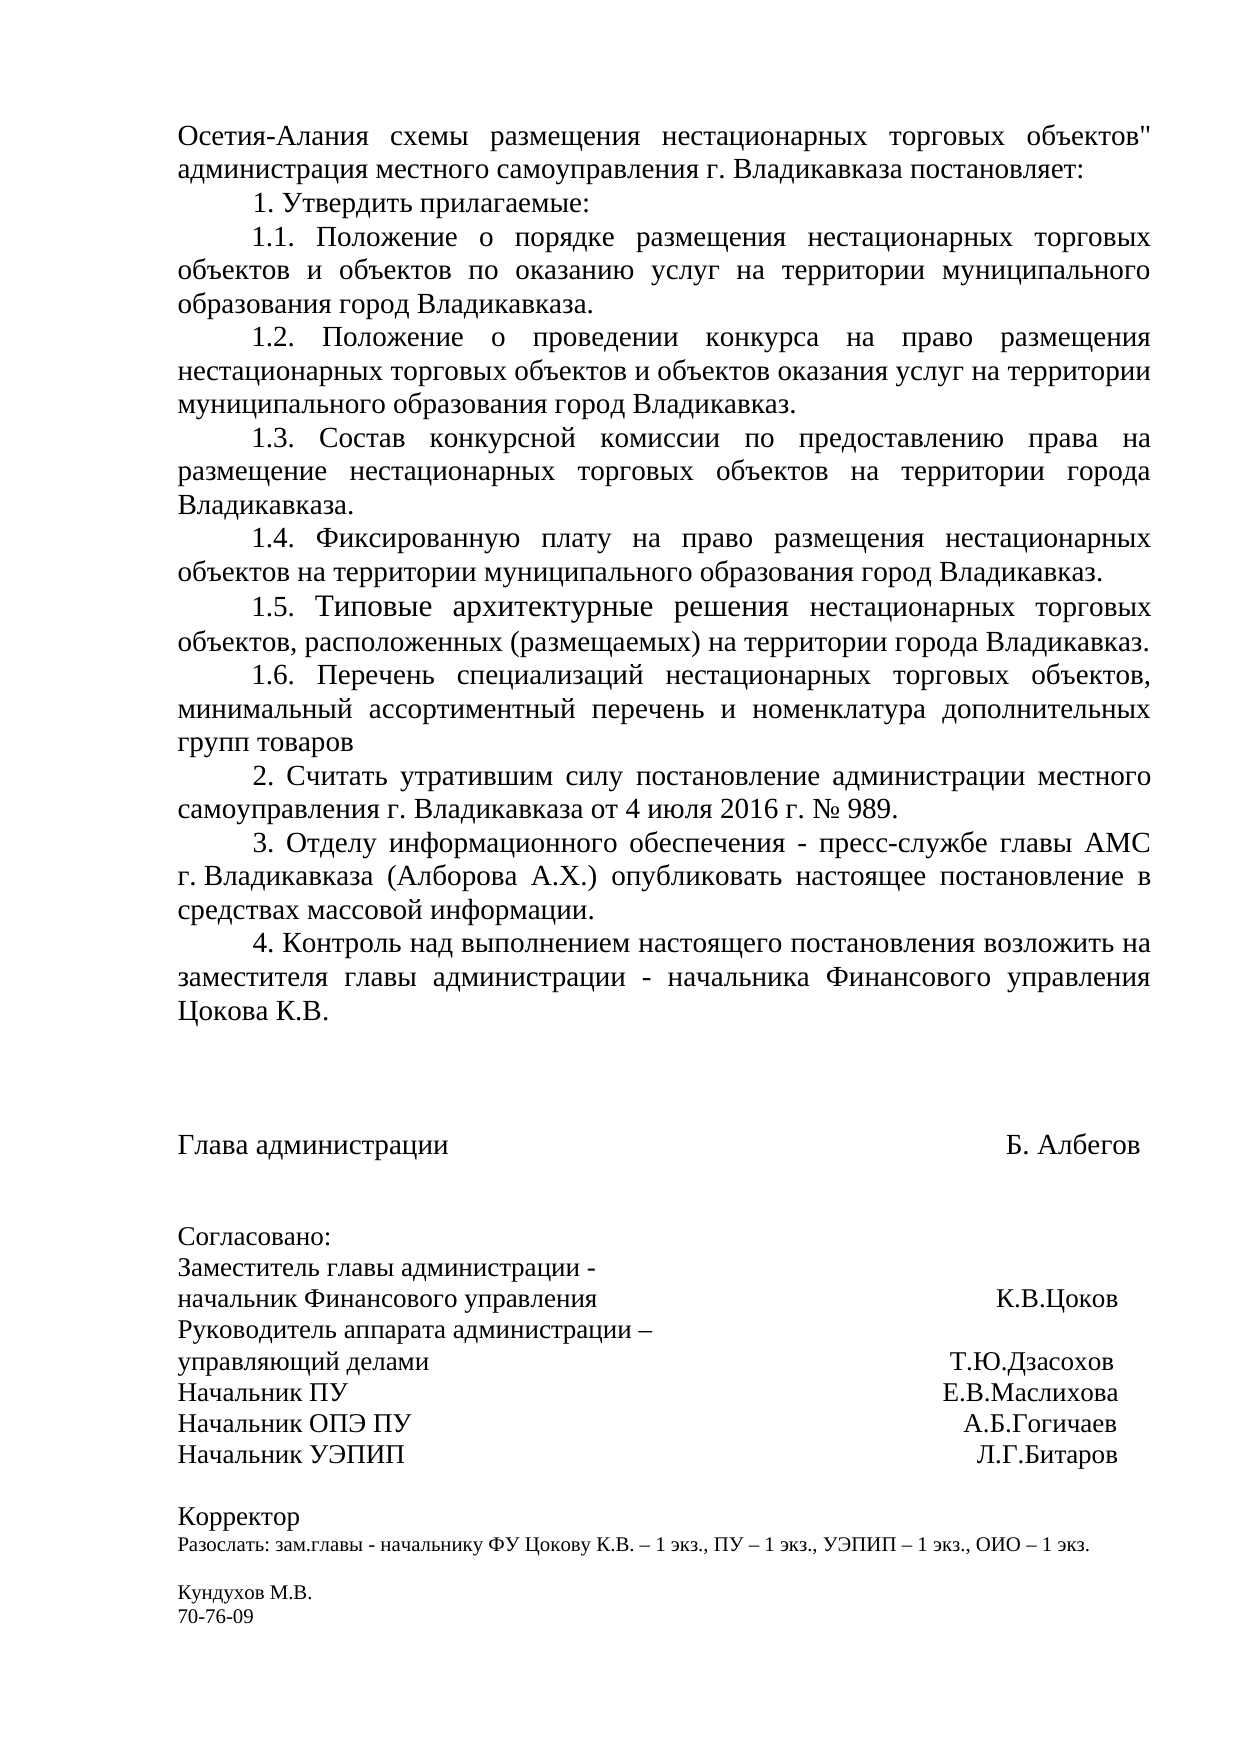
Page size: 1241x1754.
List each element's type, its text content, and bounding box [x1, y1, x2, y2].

text 1.6. Перечень специализаций нестационарных торговых объектов, минимальный ассортиментный перечень и номенклатура дополнительных групп товаров [177, 657, 1152, 758]
text 1.3. Состав конкурсной комиссии по предоставлению права на размещение нестационарных торговых объектов на территории города Владикавказа. [177, 420, 1152, 521]
text Начальник УЭПИП Л.Г.Битаров [177, 1438, 1152, 1469]
text Заместитель главы администрации - [177, 1251, 1152, 1282]
text Корректор [177, 1501, 1152, 1532]
text 3. Отделу информационного обеспечения - пресс-службе главы АМС г. Владикавказа (Алборова А.Х.) опубликовать настоящее постановление в средствах массовой информации. [177, 825, 1152, 926]
text начальник Финансового управления К.В.Цоков [177, 1282, 1152, 1314]
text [177, 118, 1152, 185]
text 1. Утвердить прилагаемые: [177, 185, 1152, 219]
text Руководитель аппарата администрации – [177, 1314, 1152, 1345]
text Согласовано: [177, 1220, 1152, 1251]
text 70-76-09 [177, 1604, 1152, 1628]
text Разослать: зам.главы - начальнику ФУ Цокову К.В. – 1 экз., ПУ – 1 экз., УЭПИП – 1 экз., ОИО – 1 экз. [177, 1532, 1152, 1556]
text 1.4. Фиксированную плату на право размещения нестационарных объектов на территории муниципального образования город Владикавказ. [177, 521, 1152, 588]
text Кундухов М.В. [177, 1580, 1152, 1604]
text 1.1. Положение о порядке размещения нестационарных торговых объектов и объектов по оказанию услуг на территории муниципального образования город Владикавказа. [177, 219, 1152, 319]
text Начальник ОПЭ ПУ А.Б.Гогичаев [177, 1407, 1152, 1438]
text Начальник ПУ Е.В.Маслихова [177, 1376, 1152, 1407]
text 1.5. Типовые архитектурные решения нестационарных торговых объектов, расположенных (размещаемых) на территории города Владикавказ. [177, 588, 1152, 657]
table_header Глава администрации [103, 1127, 743, 1160]
text 4. Контроль над выполнением настоящего постановления возложить на заместителя главы администрации - начальника Финансового управления Цокова К.В. [177, 926, 1152, 1026]
text 2. Считать утратившим силу постановление администрации местного самоуправления г. Владикавказа от 4 июля 2016 г. № 989. [177, 758, 1152, 825]
text 1.2. Положение о проведении конкурса на право размещения нестационарных торговых объектов и объектов оказания услуг на территории муниципального образования город Владикавказ. [177, 319, 1152, 420]
text управляющий делами Т.Ю.Дзасохов [177, 1345, 1152, 1376]
table_header Б. Албегов [743, 1127, 1152, 1160]
